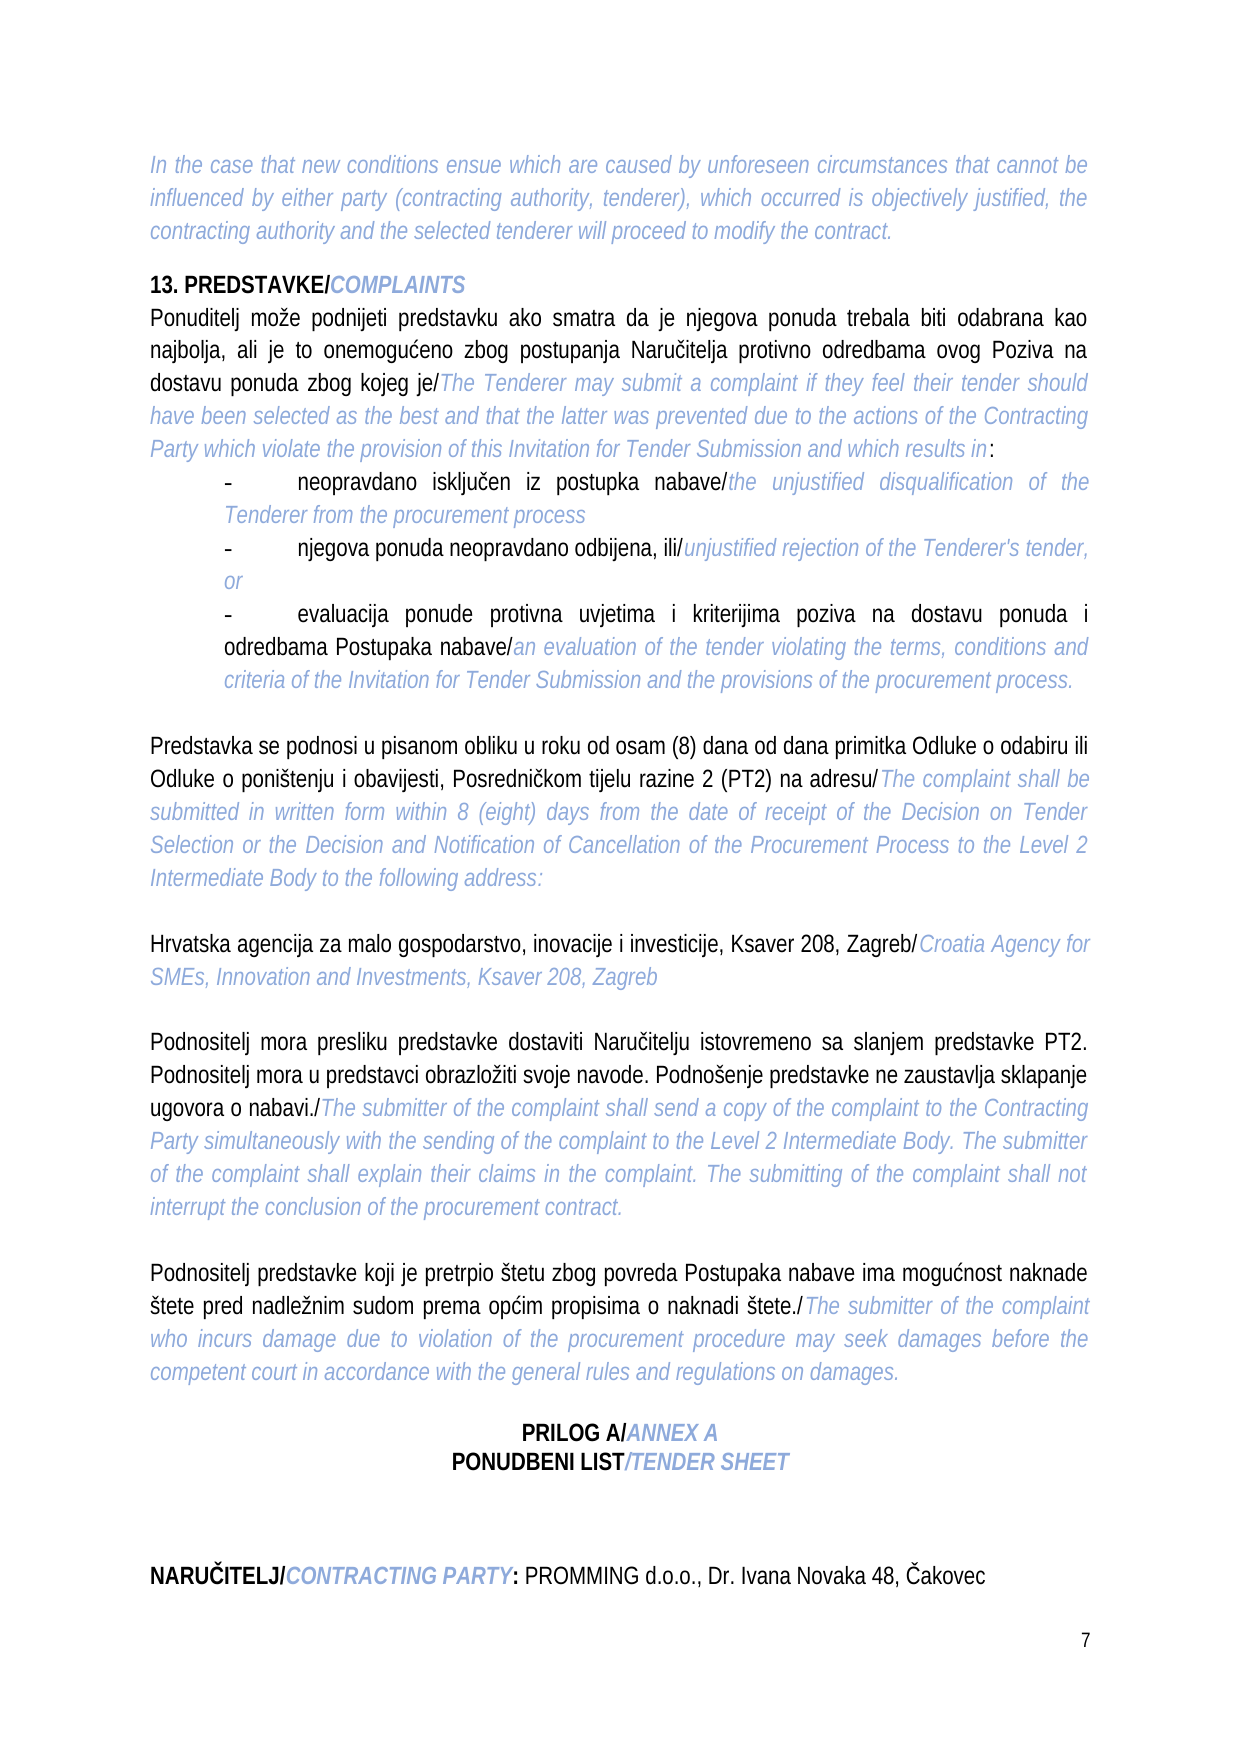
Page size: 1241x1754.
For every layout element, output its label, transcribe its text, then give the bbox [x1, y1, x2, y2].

list evaluacija ponude protivna uvjetima i kriterijima poziva na dostavu ponuda i odredbama Postupaka nabave/an evaluation of the tender violating the terms, conditions and criteria of the Invitation for Tender Submission and the provisions of the procurement process. [224, 599, 1090, 694]
text Predstavka se podnosi u pisanom obliku u roku od osam (8) dana od dana primitka Odluke o odabiru ili Odluke o poništenju i obavijesti, Posredničkom tijelu razine 2 (PT2) na adresu/The complaint shall be submitted in written form within 8 (eight) days from the date of receipt of the Decision on Tender Selection or the Decision and Notification of Cancellation of the Procurement Process to the Level 2 Intermediate Body to the following address: [150, 731, 1090, 891]
list neopravdano isključen iz postupka nabave/the unjustified disqualification of the Tenderer from the procurement process [224, 467, 1090, 529]
text NARUČITELJ/CONTRACTING PARTY: PROMMING d.o.o., Dr. Ivana Novaka 48, Čakovec [150, 1561, 1090, 1590]
text PRILOG A/ANNEX A [150, 1418, 1090, 1447]
text PONUDBENI LIST/TENDER SHEET [150, 1447, 1090, 1475]
list njegova ponuda neopravdano odbijena, ili/unjustified rejection of the Tenderer's tender, or [224, 533, 1090, 595]
text Ponuditelj može podnijeti predstavku ako smatra da je njegova ponuda trebala biti odabrana kao najbolja, ali je to onemogućeno zbog postupanja Naručitelja protivno odredbama ovog Poziva na dostavu ponuda zbog kojeg je/The Tenderer may submit a complaint if they feel their tender should have been selected as the best and that the latter was prevented due to the actions of the Contracting Party which violate the provision of this Invitation for Tender Submission and which results in: [150, 302, 1090, 463]
text Hrvatska agencija za malo gospodarstvo, inovacije i investicije, Ksaver 208, Zagreb/Croatia Agency for SMEs, Innovation and Investments, Ksaver 208, Zagreb [150, 928, 1090, 990]
subtitle 13. PREDSTAVKE/COMPLAINTS [150, 269, 1090, 298]
text Podnositelj predstavke koji je pretrpio štetu zbog povreda Postupaka nabave ima mogućnost naknade štete pred nadležnim sudom prema općim propisima o naknadi štete./The submitter of the complaint who incurs damage due to violation of the procurement procedure may seek damages before the competent court in accordance with the general rules and regulations on damages. [150, 1258, 1090, 1385]
text In the case that new conditions ensue which are caused by unforeseen circumstances that cannot be influenced by either party (contracting authority, tenderer), which occurred is objectively justified, the contracting authority and the selected tenderer will proceed to modify the contract. [150, 150, 1090, 244]
text Podnositelj mora presliku predstavke dostaviti Naručitelju istovremeno sa slanjem predstavke PT2. Podnositelj mora u predstavci obrazložiti svoje navode. Podnošenje predstavke ne zaustavlja sklapanje ugovora o nabavi./The submitter of the complaint shall send a copy of the complaint to the Contracting Party simultaneously with the sending of the complaint to the Level 2 Intermediate Body. The submitter of the complaint shall explain their claims in the complaint. The submitting of the complaint shall not interrupt the conclusion of the procurement contract. [150, 1027, 1090, 1221]
